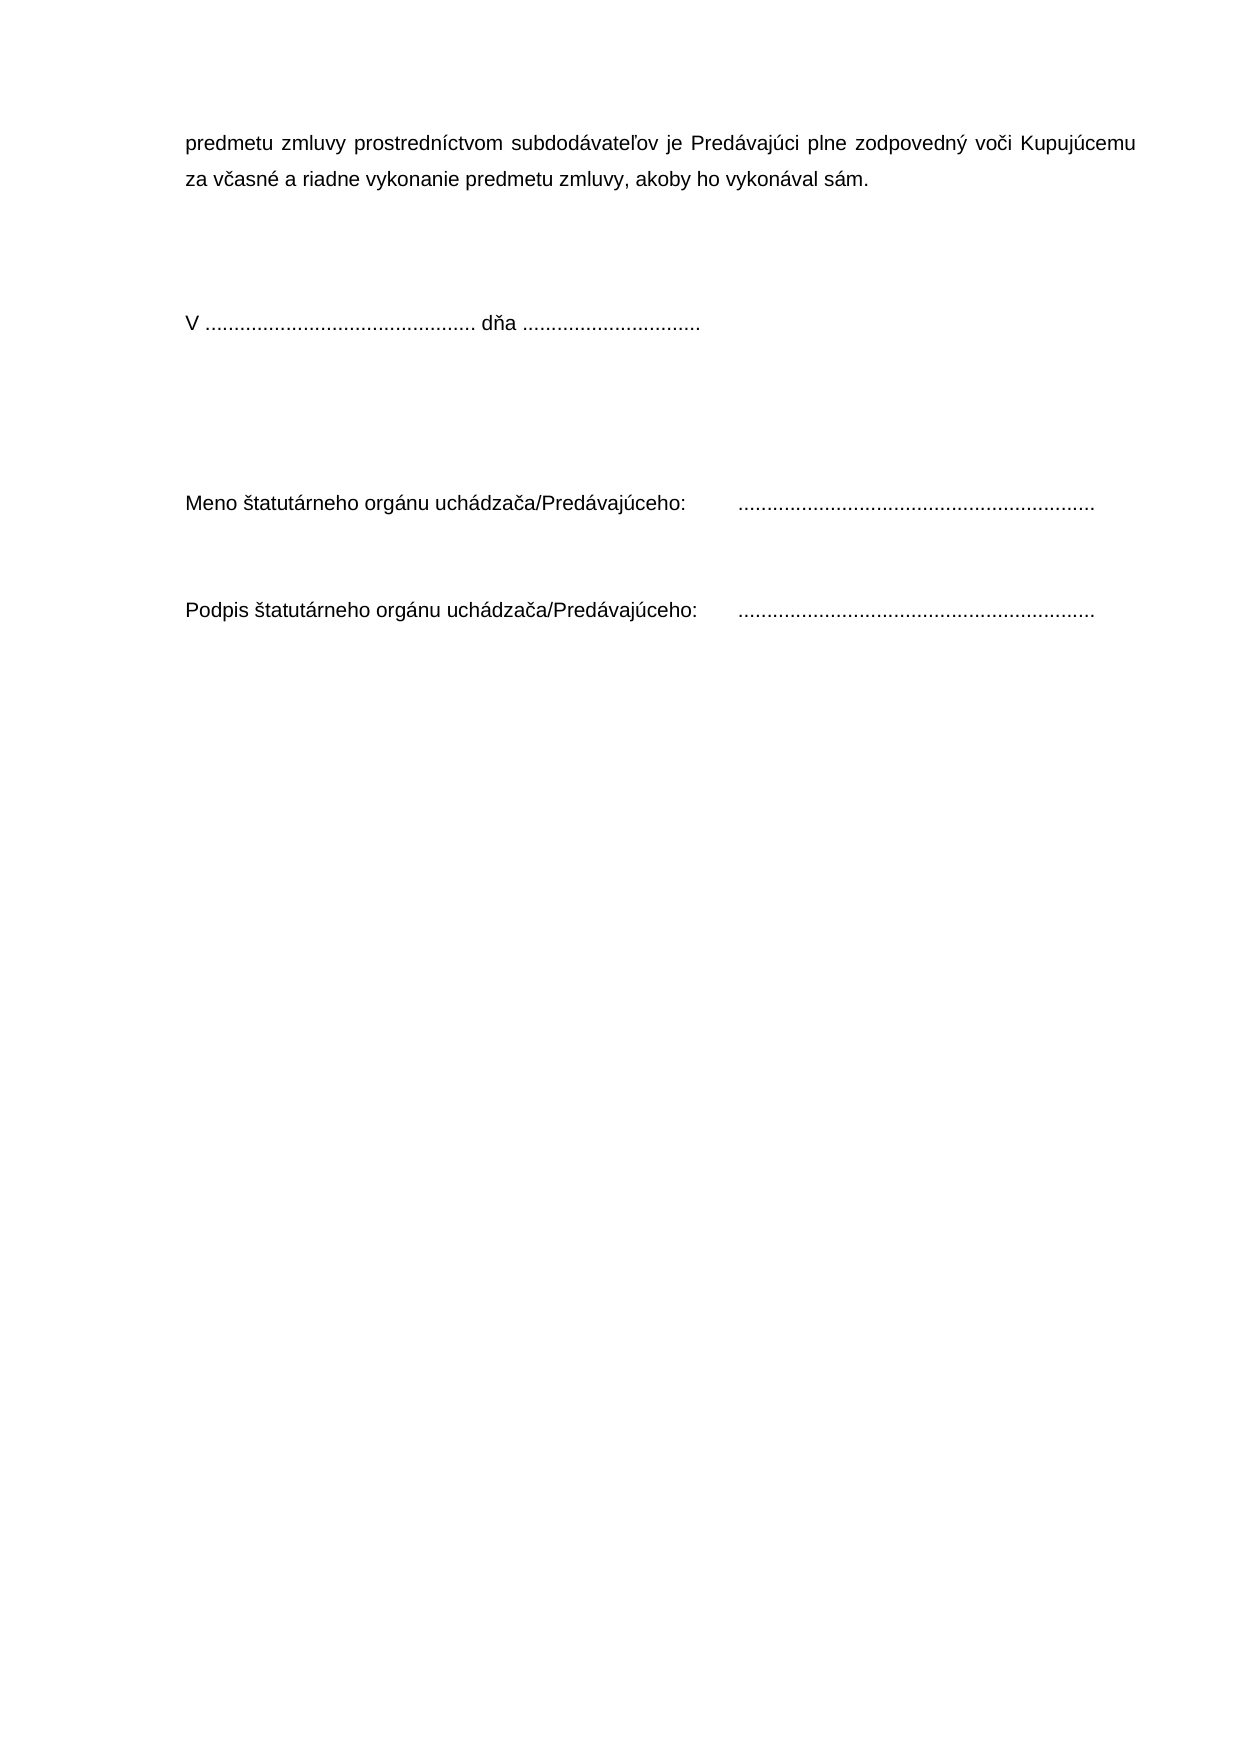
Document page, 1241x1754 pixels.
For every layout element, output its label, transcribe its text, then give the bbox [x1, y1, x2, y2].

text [185, 131, 1137, 191]
text Podpis štatutárneho orgánu uchádzača/Predávajúceho: .............................................................. [185, 598, 1137, 622]
text V ............................................... dňa ............................... [185, 311, 1137, 335]
text Meno štatutárneho orgánu uchádzača/Predávajúceho: .............................................................. [185, 490, 1137, 514]
